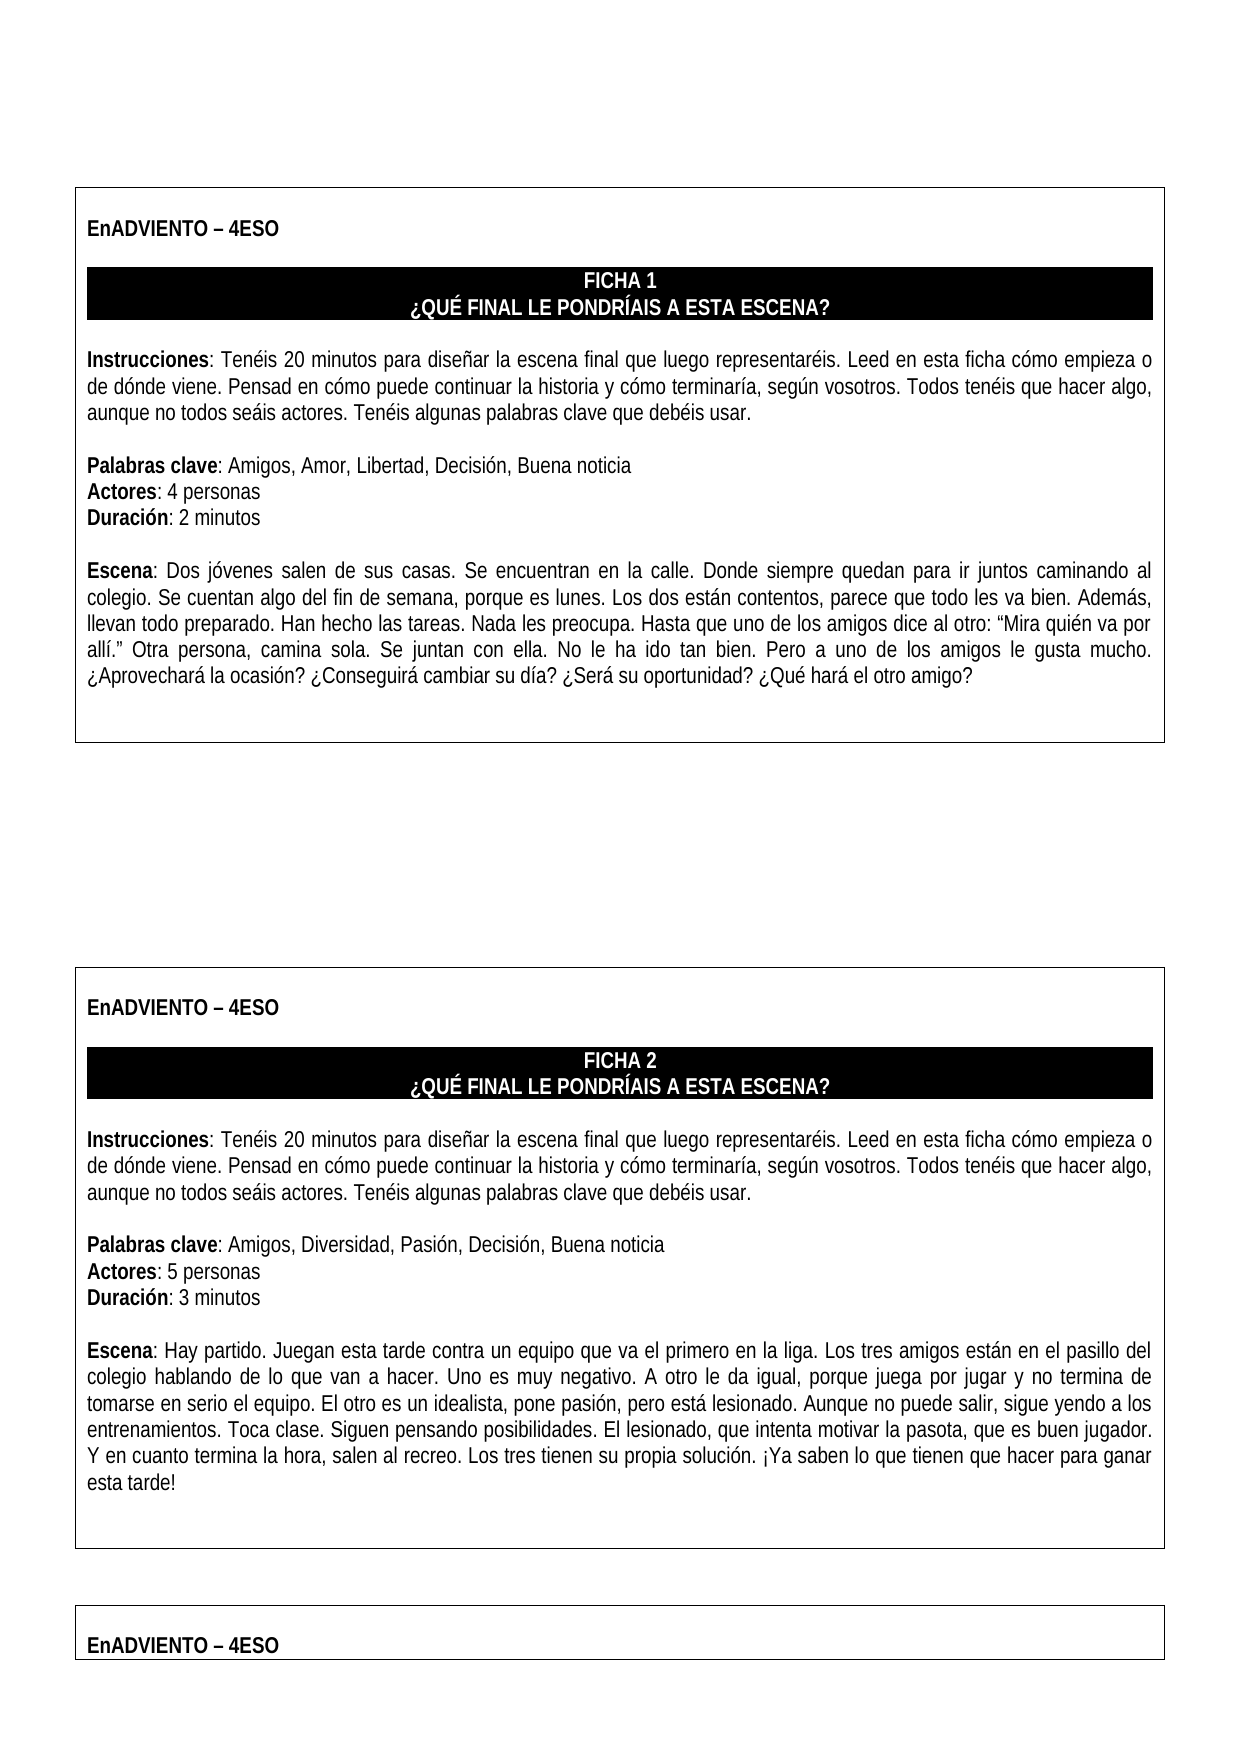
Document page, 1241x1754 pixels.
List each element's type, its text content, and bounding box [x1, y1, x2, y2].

table_header EnADVIENTO – 4ESO FICHA 1 ¿QUÉ FINAL LE PONDRÍAIS A ESTA ESCENA? Instrucciones: Tenéis 20 minutos para diseñar la escena final que luego representaréis. Leed en esta ficha cómo empieza o de dónde viene. Pensad en cómo puede continuar la historia y cómo terminaría, según vosotros. Todos tenéis que hacer algo, aunque no todos seáis actores. Tenéis algunas palabras clave que debéis usar. Palabras clave: Amigos, Amor, Libertad, Decisión, Buena noticia Actores: 4 personas Duración: 2 minutos Escena: Dos jóvenes salen de sus casas. Se encuentran en la calle. Donde siempre quedan para ir juntos caminando al colegio. Se cuentan algo del fin de semana, porque es lunes. Los dos están contentos, parece que todo les va bien. Además, llevan todo preparado. Han hecho las tareas. Nada les preocupa. Hasta que uno de los amigos dice al otro: “Mira quién va por allí.” Otra persona, camina sola. Se juntan con ella. No le ha ido tan bien. Pero a uno de los amigos le gusta mucho. ¿Aprovechará la ocasión? ¿Conseguirá cambiar su día? ¿Será su oportunidad? ¿Qué hará el otro amigo? [76, 188, 1164, 742]
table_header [76, 1606, 1164, 1658]
table_header EnADVIENTO – 4ESO FICHA 2 ¿QUÉ FINAL LE PONDRÍAIS A ESTA ESCENA? Instrucciones: Tenéis 20 minutos para diseñar la escena final que luego representaréis. Leed en esta ficha cómo empieza o de dónde viene. Pensad en cómo puede continuar la historia y cómo terminaría, según vosotros. Todos tenéis que hacer algo, aunque no todos seáis actores. Tenéis algunas palabras clave que debéis usar. Palabras clave: Amigos, Diversidad, Pasión, Decisión, Buena noticia Actores: 5 personas Duración: 3 minutos Escena: Hay partido. Juegan esta tarde contra un equipo que va el primero en la liga. Los tres amigos están en el pasillo del colegio hablando de lo que van a hacer. Uno es muy negativo. A otro le da igual, porque juega por jugar y no termina de tomarse en serio el equipo. El otro es un idealista, pone pasión, pero está lesionado. Aunque no puede salir, sigue yendo a los entrenamientos. Toca clase. Siguen pensando posibilidades. El lesionado, que intenta motivar la pasota, que es buen jugador. Y en cuanto termina la hora, salen al recreo. Los tres tienen su propia solución. ¡Ya saben lo que tienen que hacer para ganar esta tarde! [76, 968, 1164, 1548]
